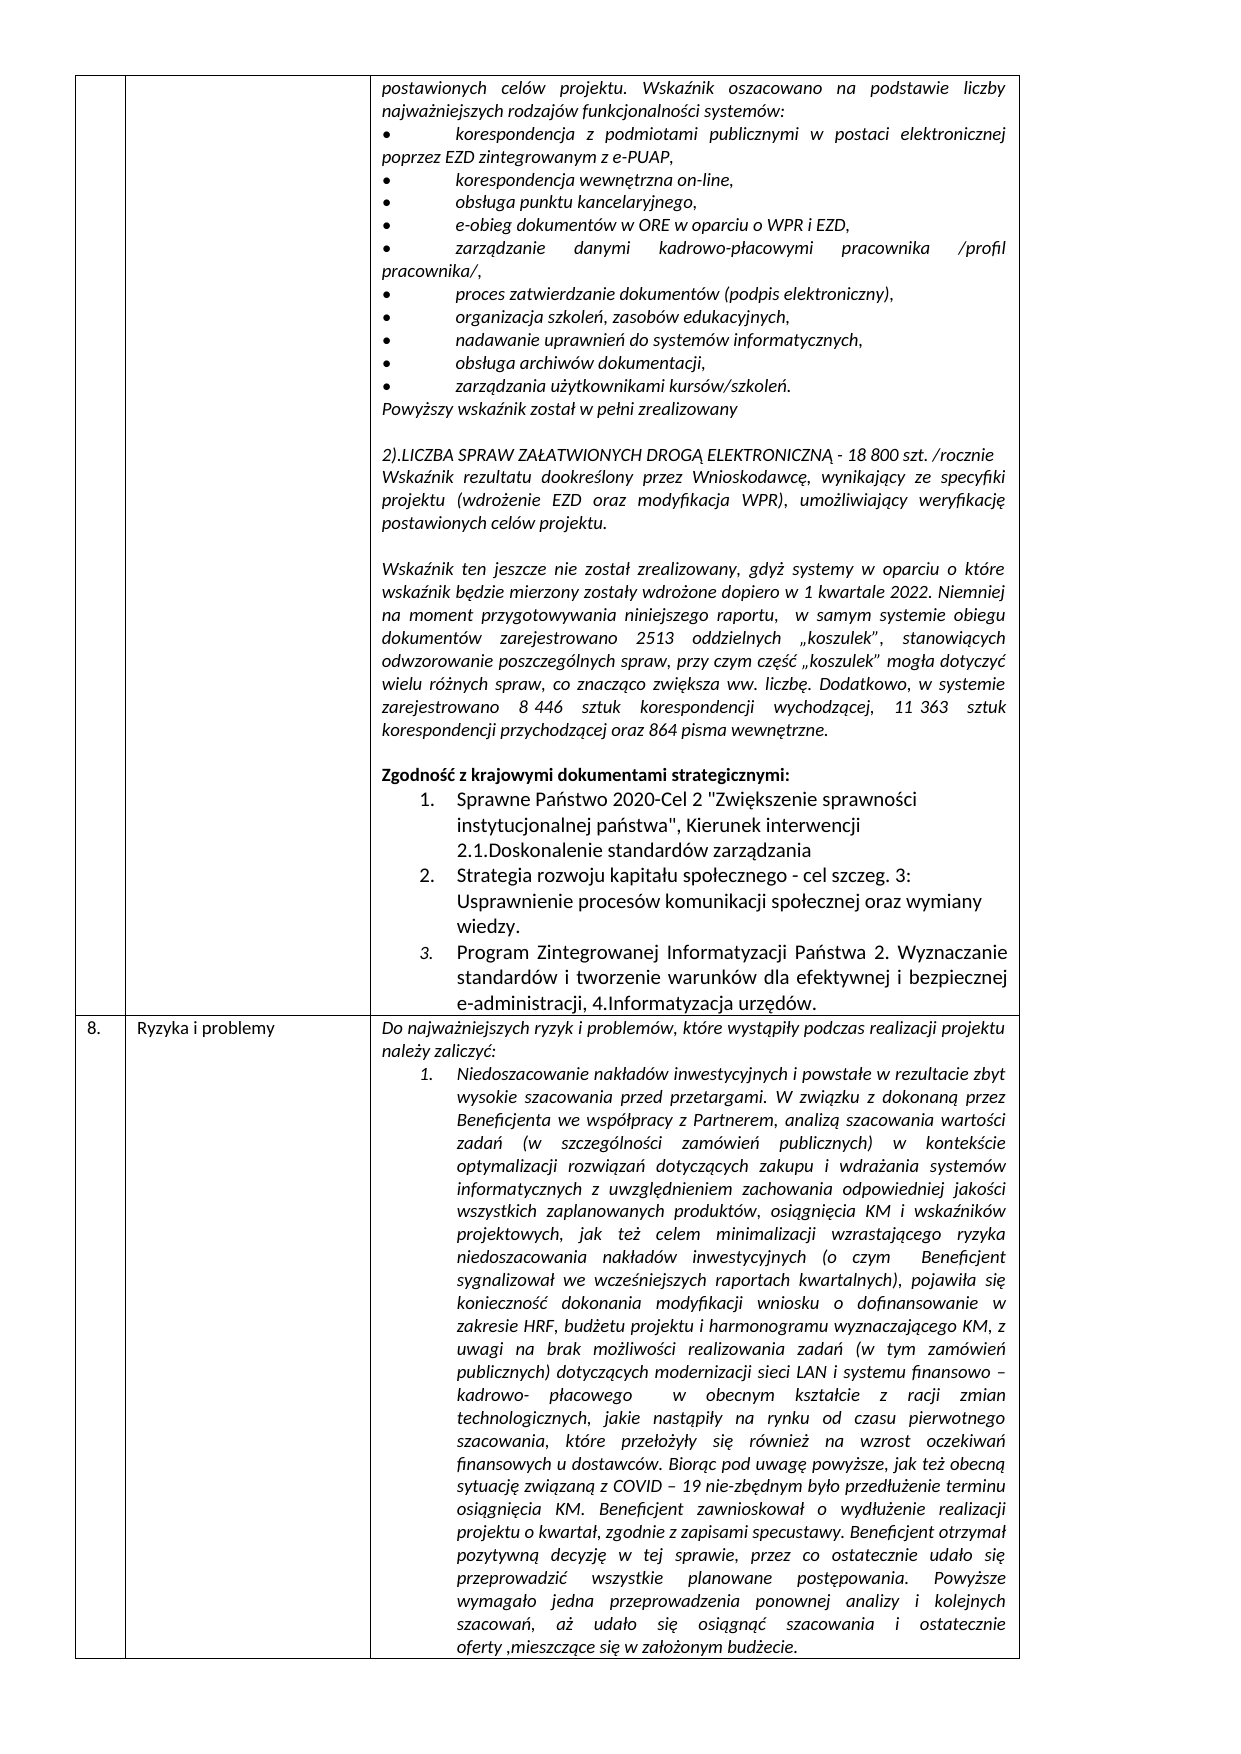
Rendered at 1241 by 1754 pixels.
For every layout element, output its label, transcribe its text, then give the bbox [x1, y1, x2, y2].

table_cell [126, 76, 370, 1015]
table_cell [76, 76, 125, 1015]
table_cell [76, 1016, 125, 1658]
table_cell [371, 76, 1019, 1015]
table_cell Ryzyka i problemy [126, 1016, 370, 1658]
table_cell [371, 1016, 1019, 1658]
